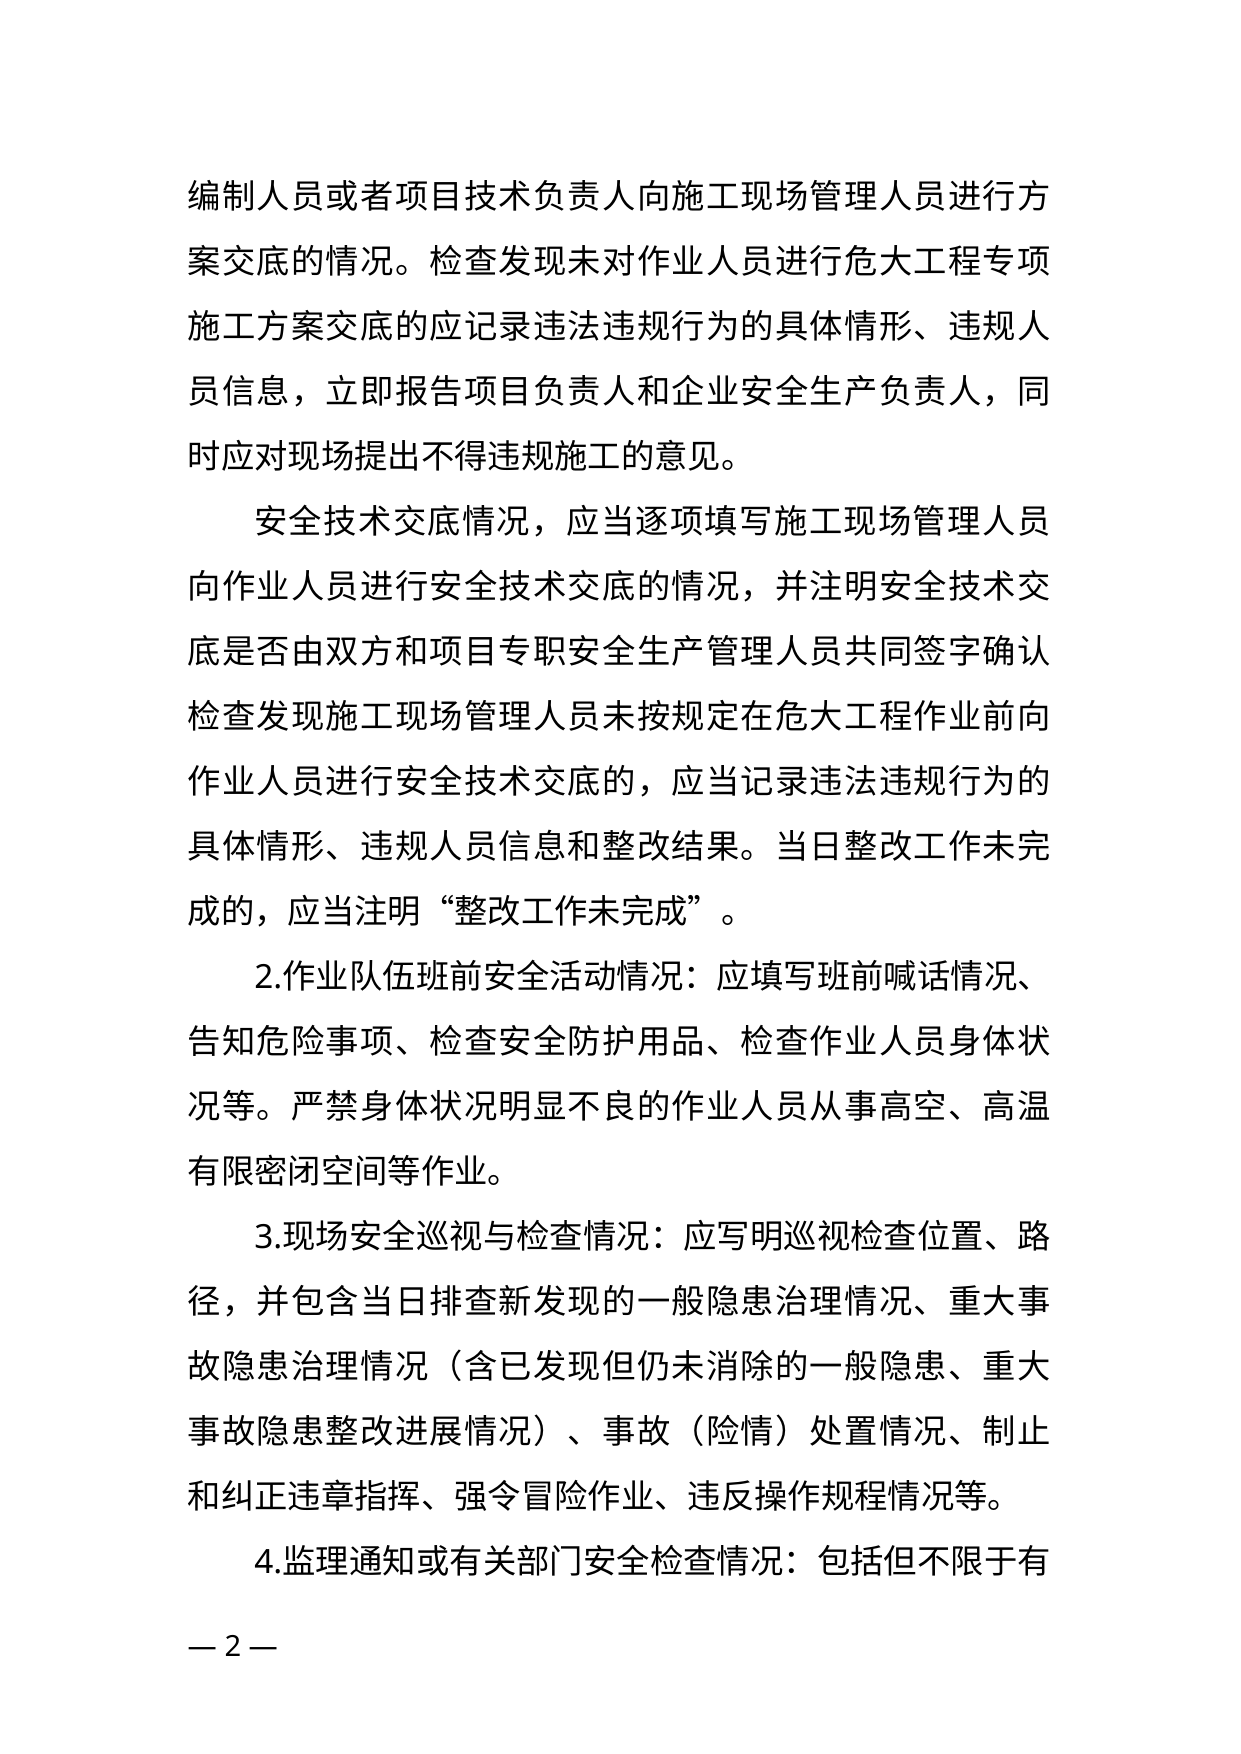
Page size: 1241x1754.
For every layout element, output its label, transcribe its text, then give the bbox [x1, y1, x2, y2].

text 3.现场安全巡视与检查情况：应写明巡视检查位置、路径，并包含当日排查新发现的一般隐患治理情况、重大事故隐患治理情况（含已发现但仍未消除的一般隐患、重大事故隐患整改进展情况）、事故（险情）处置情况、制止和纠正违章指挥、强令冒险作业、违反操作规程情况等。 [187, 1202, 1053, 1527]
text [187, 162, 1053, 487]
text 2.作业队伍班前安全活动情况：应填写班前喊话情况、告知危险事项、检查安全防护用品、检查作业人员身体状况等。严禁身体状况明显不良的作业人员从事高空、高温、有限密闭空间等作业。 [187, 942, 1053, 1202]
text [187, 1527, 1053, 1592]
text 安全技术交底情况，应当逐项填写施工现场管理人员向作业人员进行安全技术交底的情况，并注明安全技术交底是否由双方和项目专职安全生产管理人员共同签字确认。检查发现施工现场管理人员未按规定在危大工程作业前向作业人员进行安全技术交底的，应当记录违法违规行为的具体情形、违规人员信息和整改结果。当日整改工作未完成的，应当注明“整改工作未完成”。 [187, 487, 1053, 942]
